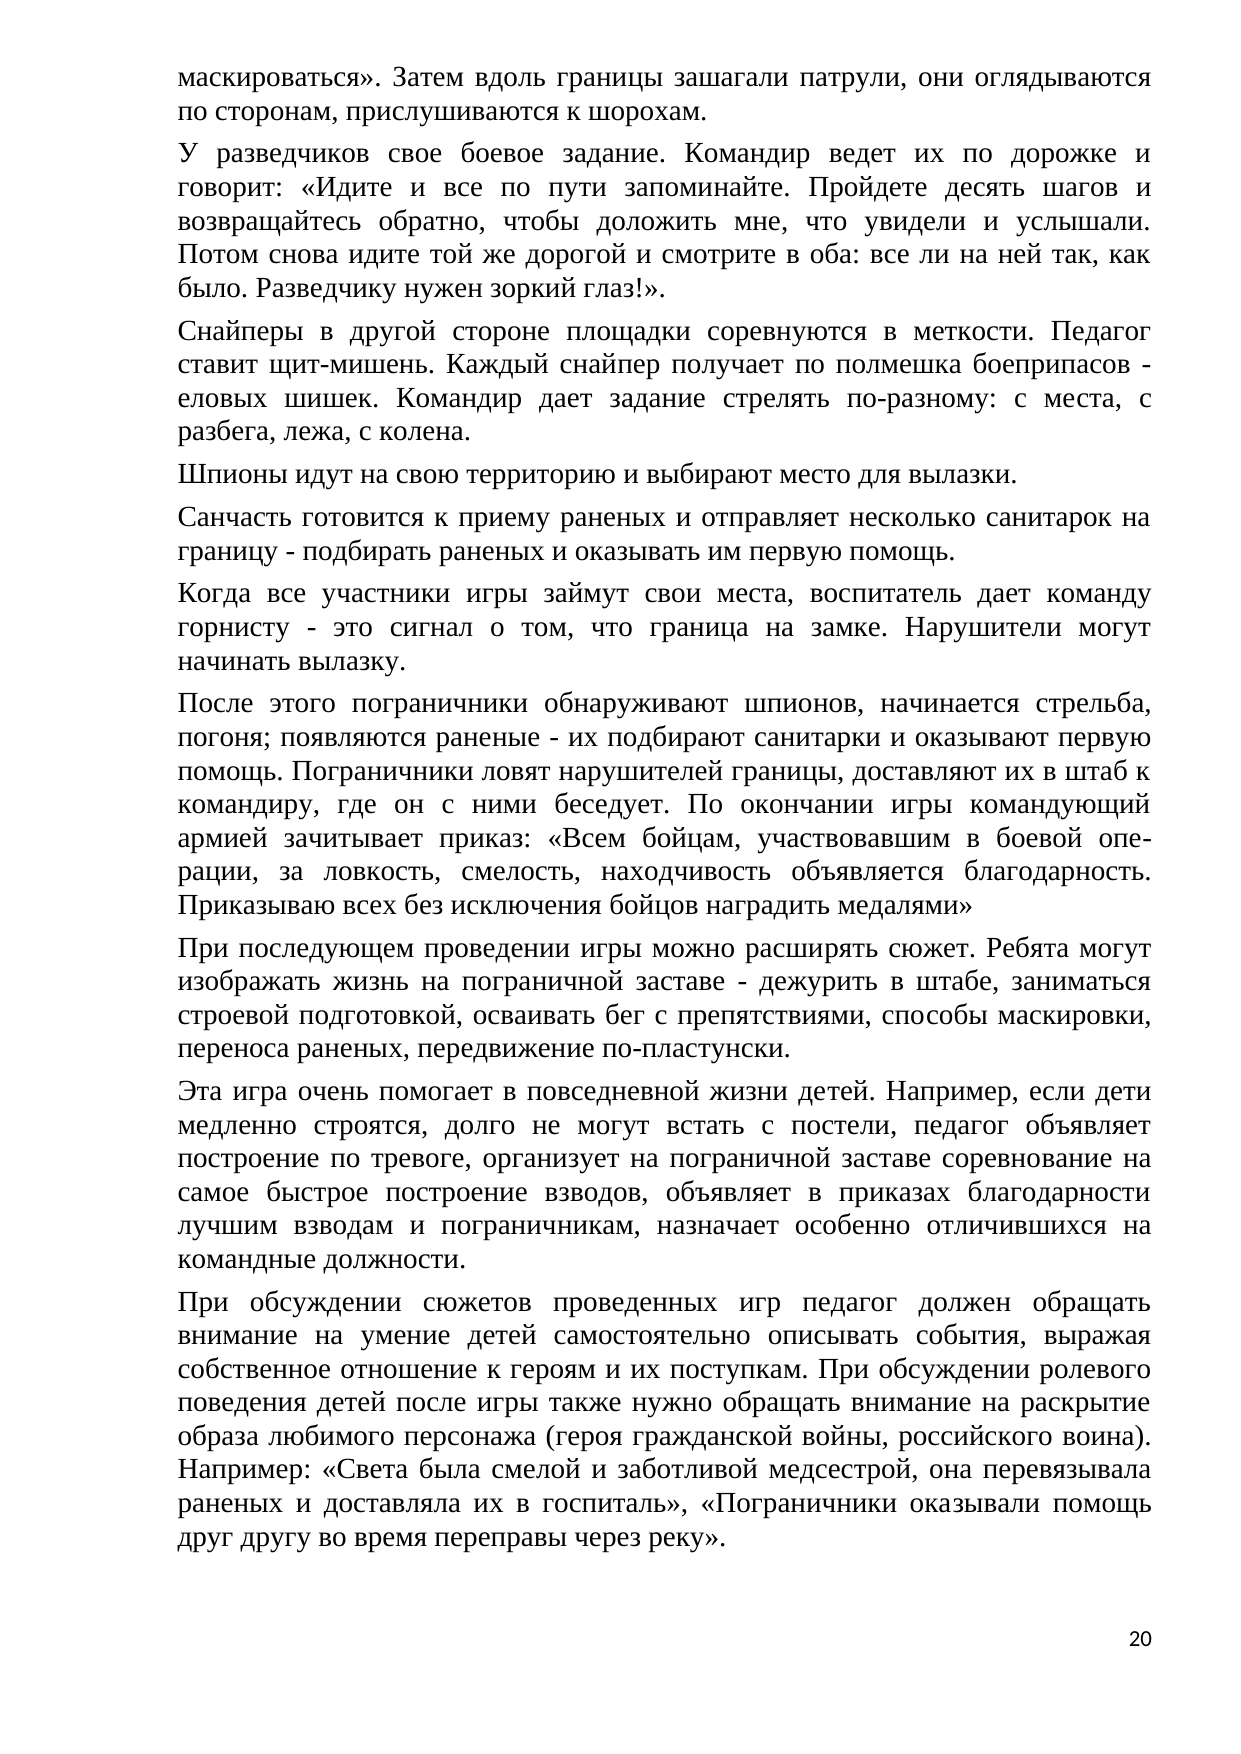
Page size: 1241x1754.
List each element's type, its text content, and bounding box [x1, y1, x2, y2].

text Шпионы идут на свою территорию и выбирают место для вылазки. [177, 456, 1152, 490]
text При последующем проведении игры можно расширять сюжет. Ребята могут изображать жизнь на пограничной заставе - дежурить в штабе, заниматься строевой подготовкой, осваивать бег с препятствиями, способы маскировки, переноса раненых, передвижение по-пластунски. [177, 930, 1152, 1064]
text Эта игра очень помогает в повседневной жизни детей. Например, если дети медленно строятся, долго не могут встать с постели, педагог объявляет построение по тревоге, организует на пограничной заставе соревнование на самое быстрое построение взводов, объявляет в приказах благодарности лучшим взводам и пограничникам, назначает особенно отличившихся на командные должности. [177, 1073, 1152, 1274]
text После этого пограничники обнаруживают шпионов, начинается стрельба, погоня; появляются раненые - их подбирают санитарки и оказывают первую помощь. Пограничники ловят нарушителей границы, доставляют их в штаб к командиру, где он с ними беседует. По окончании игры командующий армией зачитывает приказ: «Всем бойцам, участвовавшим в боевой операции, за ловкость, смелость, находчивость объявляется благодарность. Приказываю всех без исключения бойцов наградить медалями» [177, 686, 1152, 920]
text Когда все участники игры займут свои места, воспитатель дает команду горнисту - это сигнал о том, что граница на замке. Нарушители могут начинать вылазку. [177, 576, 1152, 676]
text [177, 59, 1152, 126]
text Санчасть готовится к приему раненых и отправляет несколько санитарок на границу - подбирать раненых и оказывать им первую помощь. [177, 499, 1152, 566]
text Снайперы в другой стороне площадки соревнуются в меткости. Педагог ставит щит-мишень. Каждый снайпер получает по полмешка боеприпасов - еловых шишек. Командир дает задание стрелять по-разному: с места, с разбега, лежа, с колена. [177, 313, 1152, 447]
text При обсуждении сюжетов проведенных игр педагог должен обращать внимание на умение детей самостоятельно описывать события, выражая собственное отношение к героям и их поступкам. При обсуждении ролевого поведения детей после игры также нужно обращать внимание на раскрытие образа любимого персонажа (героя гражданской войны, российского воина). Например: «Света была смелой и заботливой медсестрой, она перевязывала раненых и доставляла их в госпиталь», «Пограничники оказывали помощь друг другу во время переправы через реку». [177, 1284, 1152, 1552]
text У разведчиков свое боевое задание. Командир ведет их по дорожке и говорит: «Идите и все по пути запоминайте. Пройдете десять шагов и возвращайтесь обратно, чтобы доложить мне, что увидели и услышали. Потом снова идите той же дорогой и смотрите в оба: все ли на ней так, как было. Разведчику нужен зоркий глаз!». [177, 136, 1152, 303]
